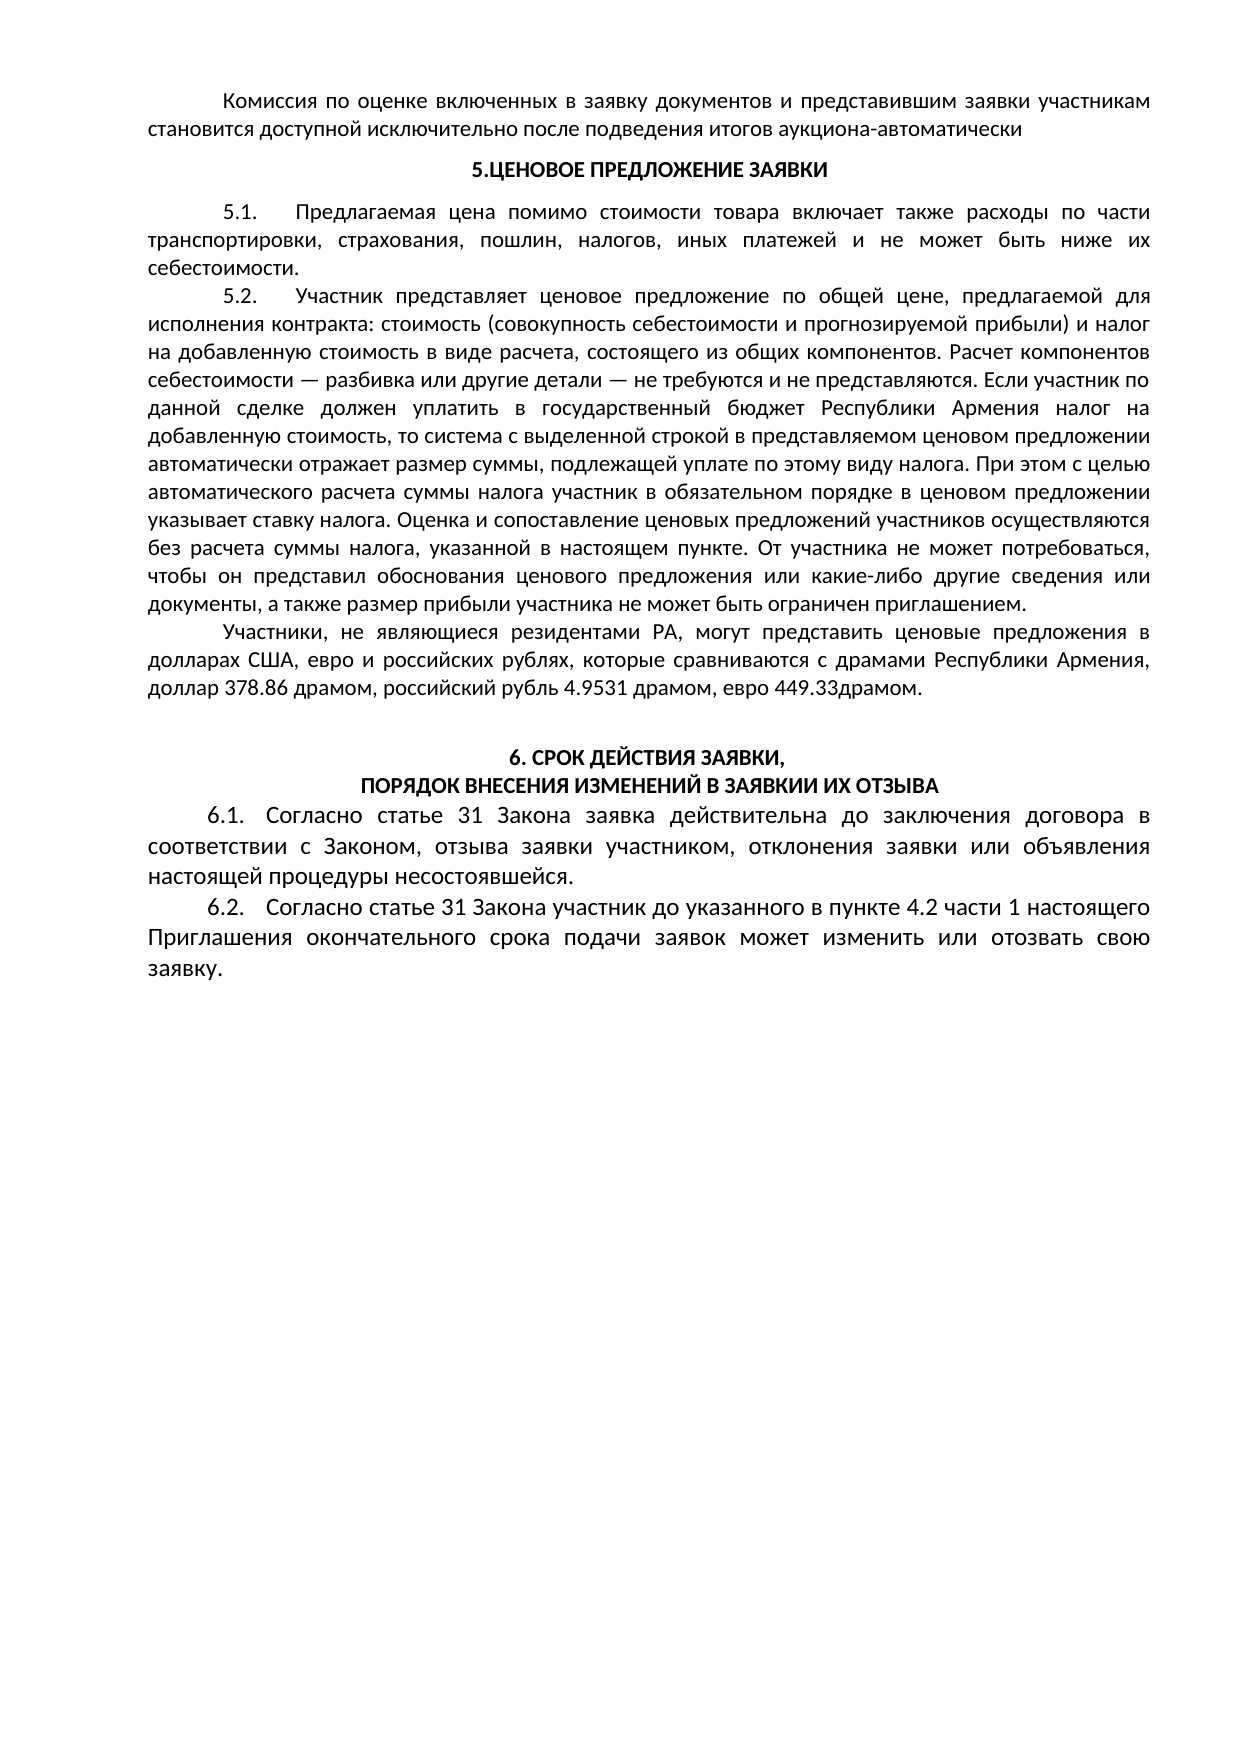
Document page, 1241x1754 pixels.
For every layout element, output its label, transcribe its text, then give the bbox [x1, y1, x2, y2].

text 5.1. Предлагаемая цена помимо стоимости товара включает также расходы по части транспортировки, страхования, пошлин, налогов, иных платежей и не может быть ниже их себестоимости. [148, 197, 1152, 281]
text 5.2. Участник представляет ценовое предложение по общей цене, предлагаемой для исполнения контракта: стоимость (совокупность себестоимости и прогнозируемой прибыли) и налог на добавленную стоимость в виде расчета, состоящего из общих компонентов. Расчет компонентов себестоимости — разбивка или другие детали — не требуются и не представляются. Если участник по данной сделке должен уплатить в государственный бюджет Республики Армения налог на добавленную стоимость, то система с выделенной строкой в представляемом ценовом предложении автоматически отражает размер суммы, подлежащей уплате по этому виду налога. При этом с целью автоматического расчета суммы налога участник в обязательном порядке в ценовом предложении указывает ставку налога. Оценка и сопоставление ценовых предложений участников осуществляются без расчета суммы налога, указанной в настоящем пункте. От участника не может потребоваться, чтобы он представил обоснования ценового предложения или какие-либо другие сведения или документы, а также размер прибыли участника не может быть ограничен приглашением. [148, 281, 1152, 617]
text 6. СРОК ДЕЙСТВИЯ ЗАЯВКИ, ПОРЯДОК ВНЕСЕНИЯ ИЗМЕНЕНИЙ В ЗАЯВКИИ ИХ ОТЗЫВА [207, 743, 1093, 799]
text 5.ЦЕНОВОЕ ПРЕДЛОЖЕНИЕ ЗАЯВКИ [148, 155, 1152, 183]
text 6.1. Согласно статье 31 Закона заявка действительна до заключения договора в соответствии с Законом, отзыва заявки участником, отклонения заявки или объявления настоящей процедуры несостоявшейся. [148, 799, 1152, 891]
text Участники, не являющиеся резидентами РА, могут представить ценовые предложения в долларах США, евро и российских рублях, которые сравниваются с драмами Республики Армения, доллар 378.86 драмом, российский рубль 4.9531 драмом, евро 449.33драмом. [148, 617, 1152, 701]
text Комиссия по оценке включенных в заявку документов и представившим заявки участникам становится доступной исключительно после подведения итогов аукциона-автоматически [148, 86, 1152, 142]
text 6.2. Согласно статье 31 Закона участник до указанного в пункте 4.2 части 1 настоящего Приглашения окончательного срока подачи заявок может изменить или отозвать свою заявку. [148, 891, 1152, 982]
